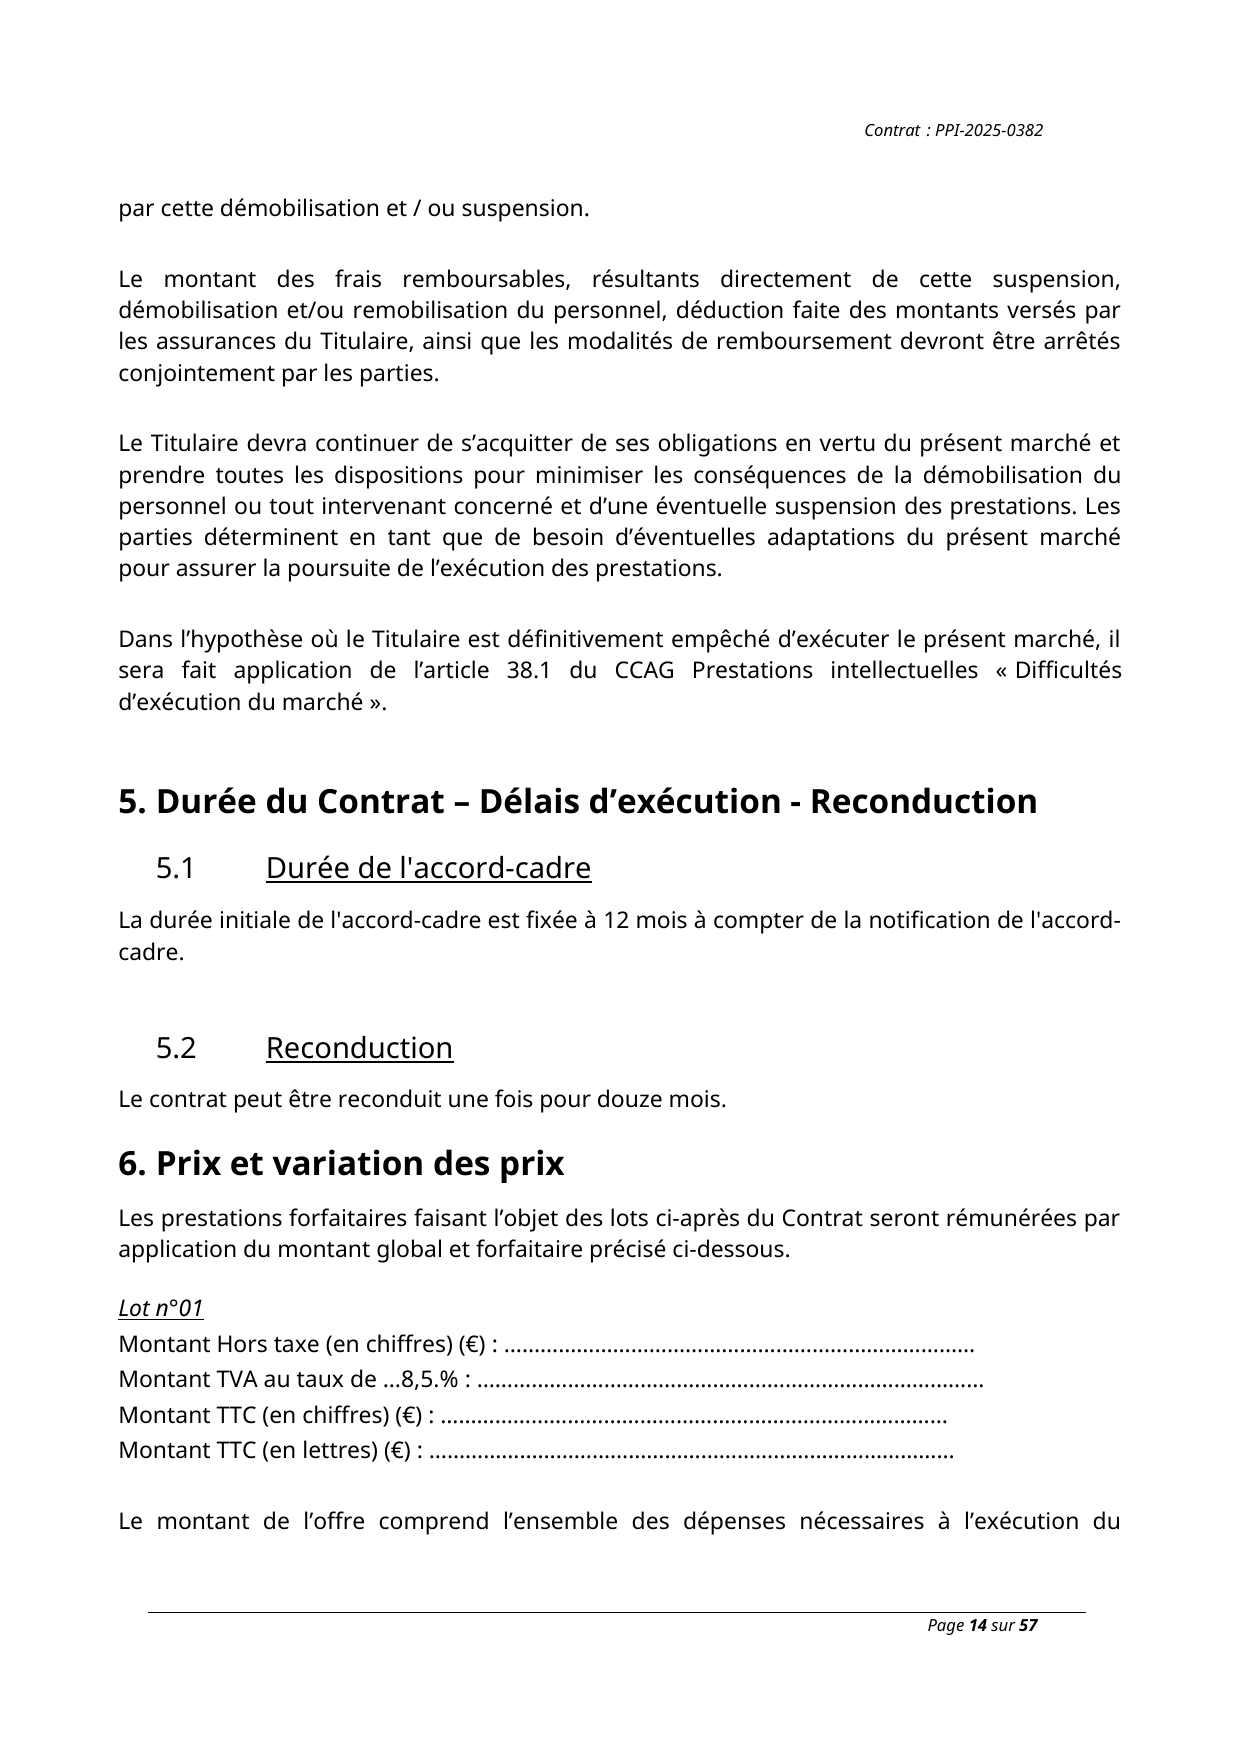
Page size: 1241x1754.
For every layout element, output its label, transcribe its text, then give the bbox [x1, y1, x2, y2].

text Le contrat peut être reconduit une fois pour douze mois. [118, 1083, 1122, 1115]
text Montant TTC (en lettres) (€) : …………………………………………………………………………… [118, 1434, 1122, 1465]
text Le montant des frais remboursables, résultants directement de cette suspension, démobilisation et/ou remobilisation du personnel, déduction faite des montants versés par les assurances du Titulaire, ainsi que les modalités de remboursement devront être arrêtés conjointement par les parties. [118, 263, 1122, 388]
text Durée du Contrat – Délais d’exécution - Reconduction [118, 777, 1122, 823]
text La durée initiale de l'accord-cadre est fixée à 12 mois à compter de la notification de l'accord-cadre. [118, 904, 1122, 967]
text Dans l’hypothèse où le Titulaire est définitivement empêché d’exécuter le présent marché, il sera fait application de l’article 38.1 du CCAG Prestations intellectuelles « Difficultés d’exécution du marché ». [118, 623, 1122, 717]
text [118, 192, 1122, 223]
text Lot n°01 [118, 1292, 1122, 1324]
text Montant TVA au taux de …8,5.% : ………………………………………………………………………… [118, 1363, 1122, 1394]
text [118, 1505, 1122, 1536]
text Le Titulaire devra continuer de s’acquitter de ses obligations en vertu du présent marché et prendre toutes les dispositions pour minimiser les conséquences de la démobilisation du personnel ou tout intervenant concerné et d’une éventuelle suspension des prestations. Les parties déterminent en tant que de besoin d’éventuelles adaptations du présent marché pour assurer la poursuite de l’exécution des prestations. [118, 427, 1122, 584]
text Montant TTC (en chiffres) (€) : ………………………………………………………………………… [118, 1399, 1122, 1430]
text Les prestations forfaitaires faisant l’objet des lots ci-après du Contrat seront rémunérées par application du montant global et forfaitaire précisé ci-dessous. [118, 1202, 1122, 1264]
text Prix et variation des prix [118, 1140, 1122, 1185]
text Montant Hors taxe (en chiffres) (€) : …………………………………………………………………… [118, 1328, 1122, 1359]
text Durée de l'accord-cadre [156, 848, 1122, 887]
text Reconduction [156, 1027, 1122, 1067]
